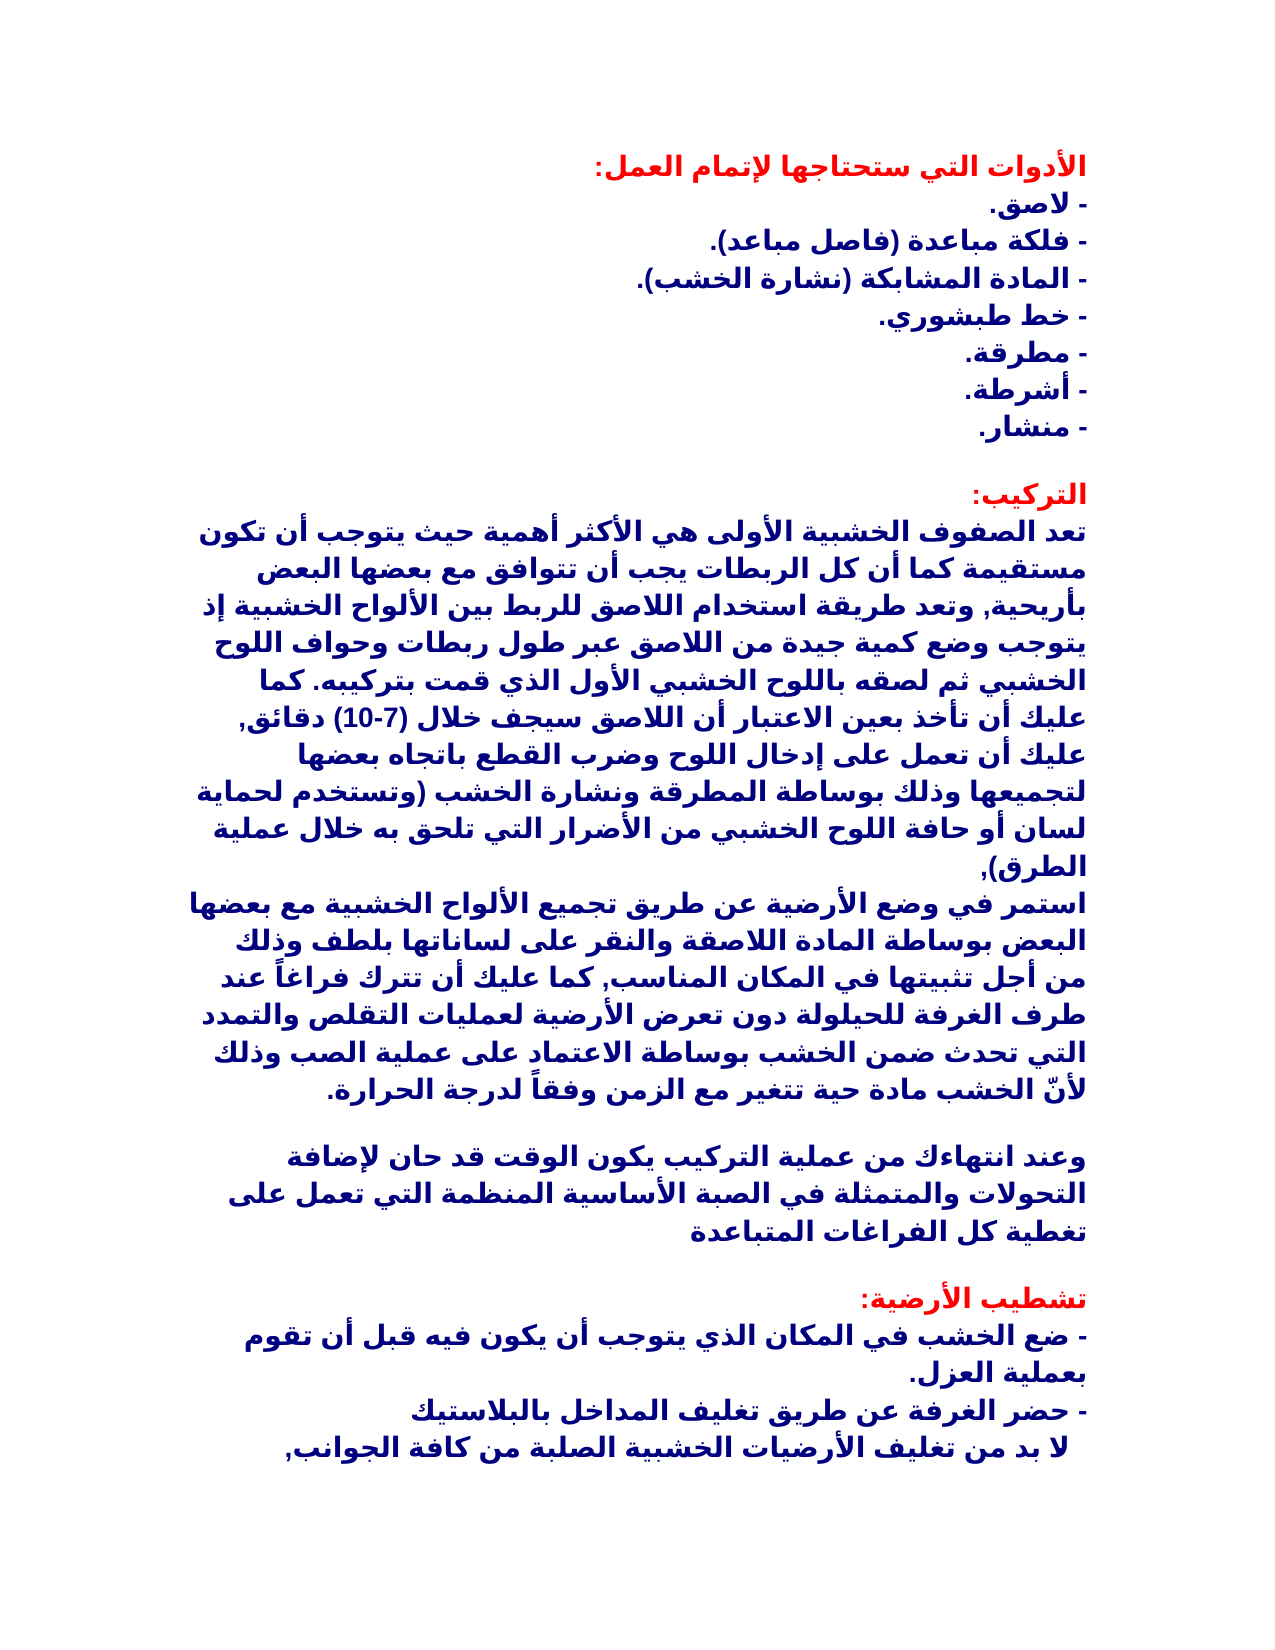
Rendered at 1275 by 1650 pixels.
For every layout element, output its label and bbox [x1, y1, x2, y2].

text [187, 150, 1087, 1463]
